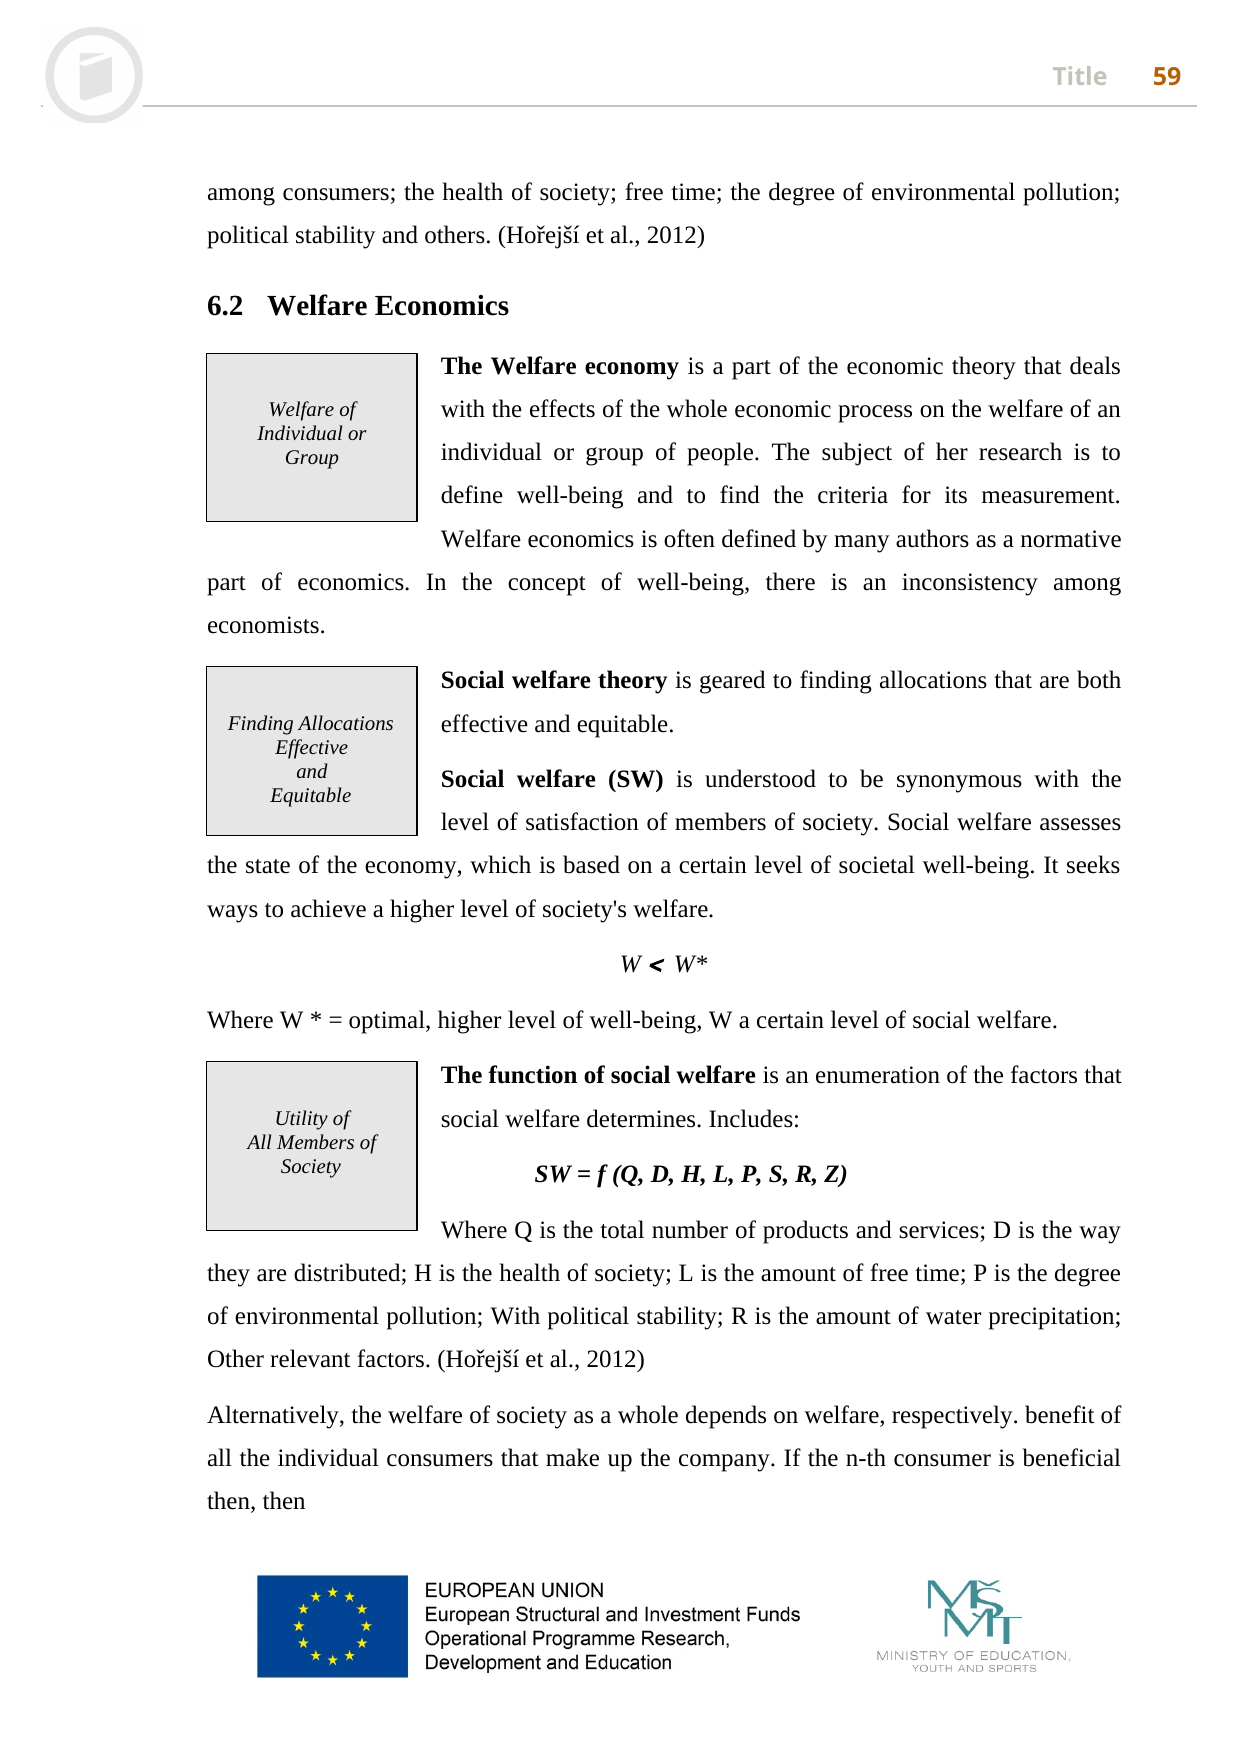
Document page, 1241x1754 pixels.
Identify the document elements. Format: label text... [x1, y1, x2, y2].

text W W* [207, 949, 1122, 978]
text Where W * = optimal, higher level of well-being, W a certain level of social welfare. [207, 1005, 1122, 1034]
text The function of social welfare is an enumeration of the factors that social welfare determines. Includes: [418, 1061, 1122, 1132]
text SW = f (Q, D, H, L, P, S, R, Z) [418, 1159, 1122, 1188]
text The Welfare economy is a part of the economic theory that deals with the effects of the whole economic process on the welfare of an individual or group of people. The subject of her research is to define well-being and to find the criteria for its measurement. Welfare economics is often defined by many authors as a normative part of economics. In the concept of well-being, there is an inconsistency among economists. [207, 351, 1122, 639]
subtitle Welfare Economics [207, 288, 1122, 322]
text Social welfare (SW) is understood to be synonymous with the level of satisfaction of members of society. Social welfare assesses the state of the economy, which is based on a certain level of societal well-being. It seeks ways to achieve a higher level of society's welfare. [207, 764, 1122, 922]
text Social welfare theory is geared to finding allocations that are both effective and equitable. [418, 666, 1122, 737]
picture [206, 1524, 1121, 1728]
text Where Q is the total number of products and services; D is the way they are distributed; H is the health of society; L is the amount of free time; P is the degree of environmental pollution; With political stability; R is the amount of water precipitation; Other relevant factors. (Hořejší et al., 2012) [207, 1215, 1122, 1373]
text Alternatively, the welfare of society as a whole depends on welfare, respectively. benefit of all the individual consumers that make up the company. If the n-th consumer is beneficial then, then [207, 1400, 1122, 1515]
